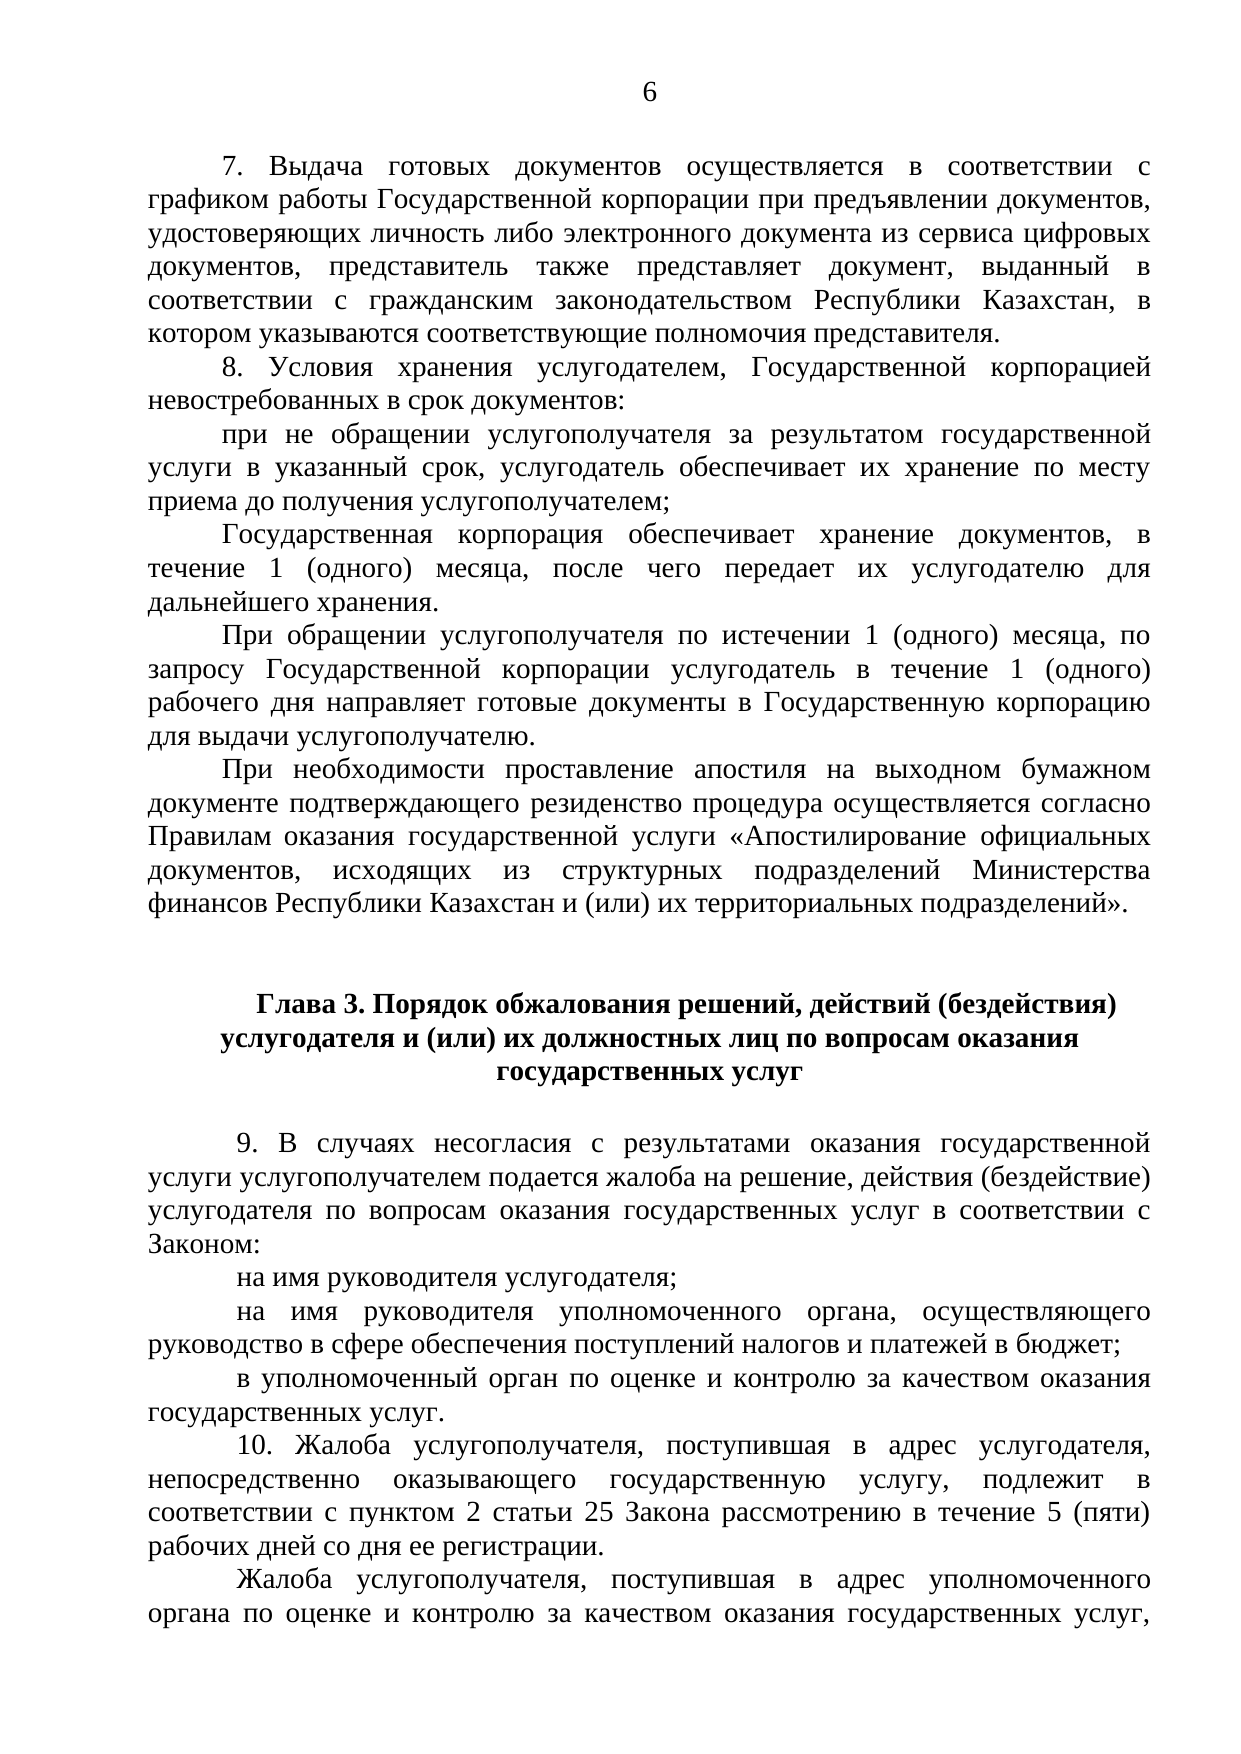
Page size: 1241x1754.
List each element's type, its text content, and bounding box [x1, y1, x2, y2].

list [148, 1561, 1152, 1628]
list 9. В случаях несогласия с результатами оказания государственной услуги услугополучателем подается жалоба на решение, действия (бездействие) услугодателя по вопросам оказания государственных услуг в соответствии с Законом: [148, 1125, 1152, 1259]
list 10. Жалоба услугополучателя, поступившая в адрес услугодателя, непосредственно оказывающего государственную услугу, подлежит в соответствии с пунктом 2 статьи 25 Закона рассмотрению в течение 5 (пяти) рабочих дней со дня ее регистрации. [148, 1427, 1152, 1561]
text 8. Условия хранения услугодателем, Государственной корпорацией невостребованных в срок документов: [148, 349, 1152, 416]
text При необходимости проставление апостиля на выходном бумажном документе подтверждающего резиденство процедура осуществляется согласно Правилам оказания государственной услуги «Апостилирование официальных документов, исходящих из структурных подразделений Министерства финансов Республики Казахстан и (или) их территориальных подразделений». [148, 751, 1152, 919]
text при не обращении услугополучателя за результатом государственной услуги в указанный срок, услугодатель обеспечивает их хранение по месту приема до получения услугополучателем; [148, 416, 1152, 517]
text 7. Выдача готовых документов осуществляется в соответствии с графиком работы Государственной корпорации при предъявлении документов, удостоверяющих личность либо электронного документа из сервиса цифровых документов, представитель также представляет документ, выданный в соответствии с гражданским законодательством Республики Казахстан, в котором указываются соответствующие полномочия представителя. [148, 148, 1152, 349]
list на имя руководителя уполномоченного органа, осуществляющего руководство в сфере обеспечения поступлений налогов и платежей в бюджет; [148, 1293, 1152, 1360]
text При обращении услугополучателя по истечении 1 (одного) месяца, по запросу Государственной корпорации услугодатель в течение 1 (одного) рабочего дня направляет готовые документы в Государственную корпорацию для выдачи услугополучателю. [148, 617, 1152, 751]
text Глава 3. Порядок обжалования решений, действий (бездействия) услугодателя и (или) их должностных лиц по вопросам оказания государственных услуг [148, 986, 1152, 1087]
text Государственная корпорация обеспечивает хранение документов, в течение 1 (одного) месяца, после чего передает их услугодателю для дальнейшего хранения. [148, 517, 1152, 617]
list в уполномоченный орган по оценке и контролю за качеством оказания государственных услуг. [148, 1360, 1152, 1427]
list на имя руководителя услугодателя; [148, 1259, 1152, 1293]
